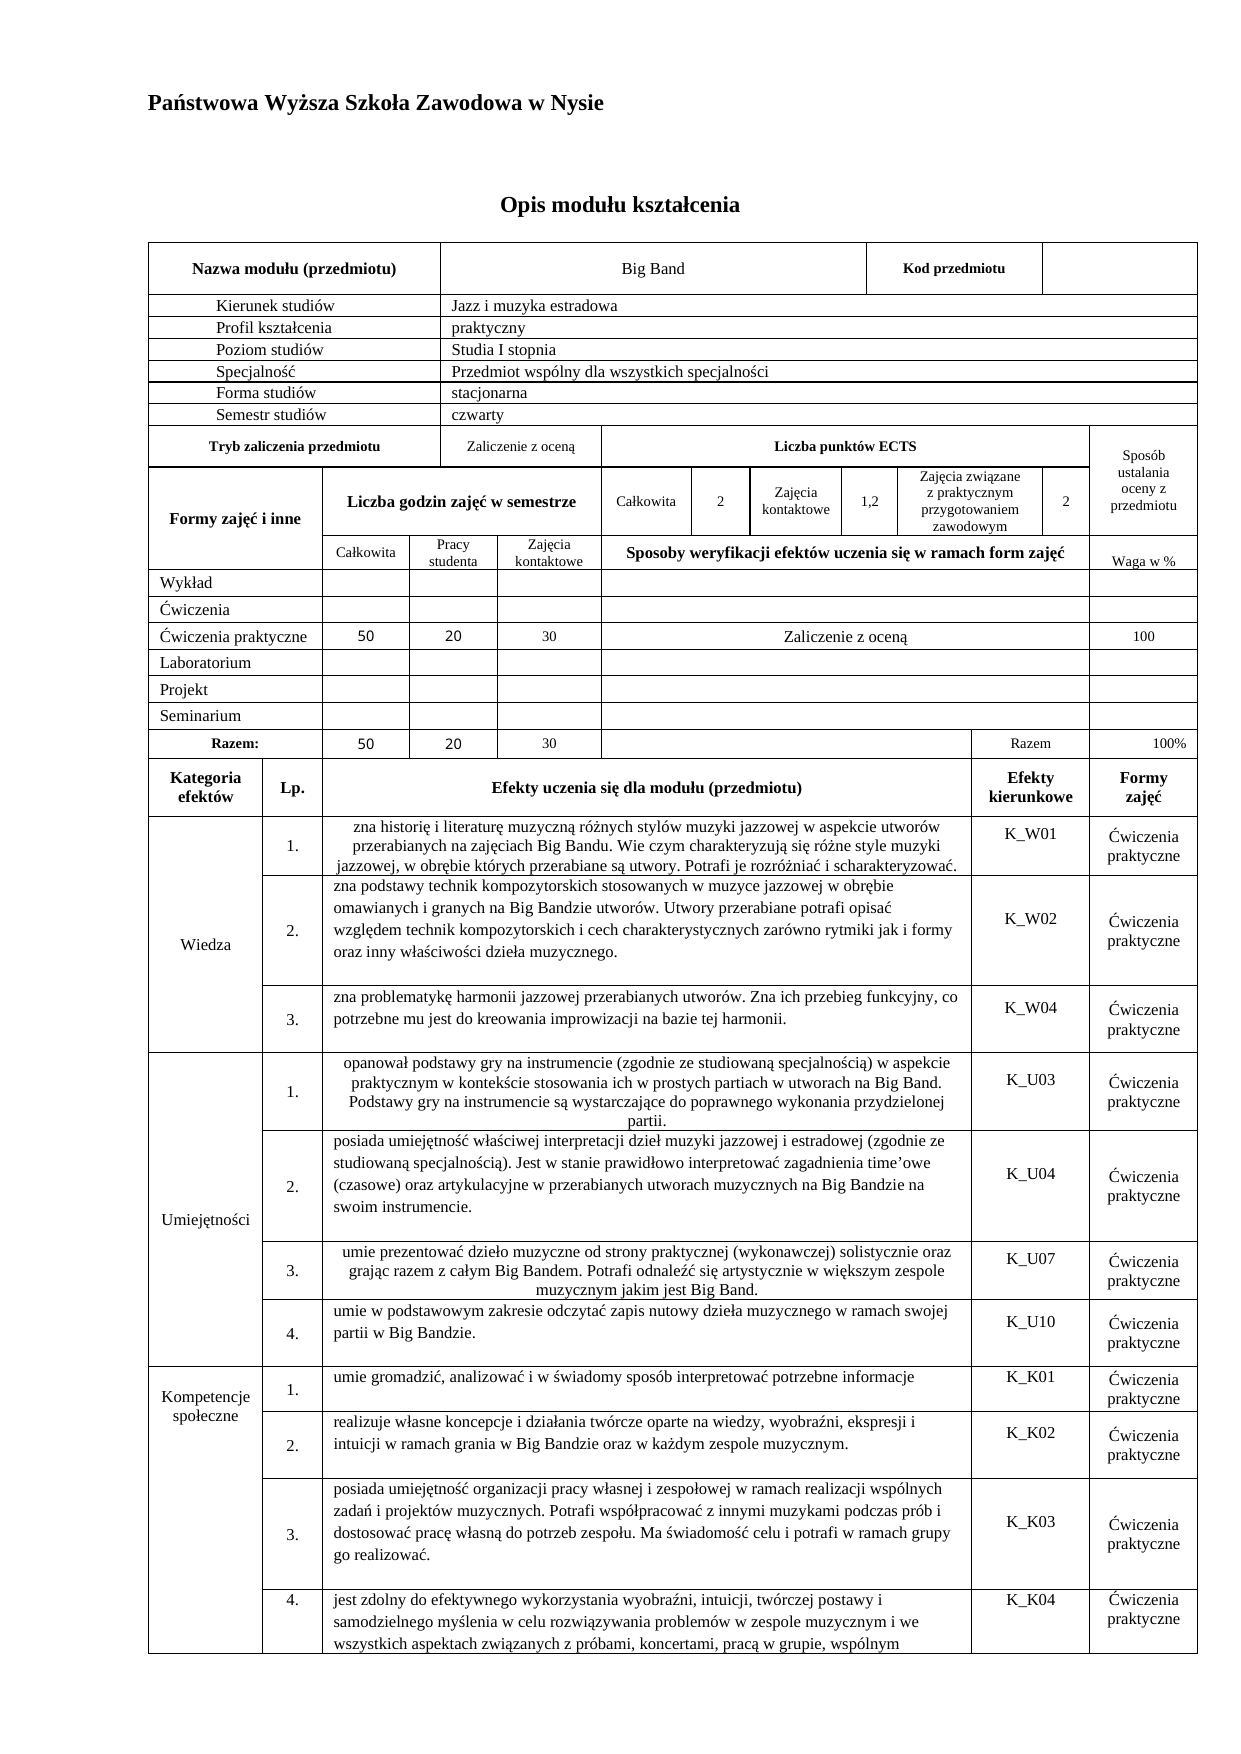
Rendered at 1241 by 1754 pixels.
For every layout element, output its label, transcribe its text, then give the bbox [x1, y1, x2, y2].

table_cell 100% [1090, 730, 1197, 757]
table_cell zna podstawy technik kompozytorskich stosowanych w muzyce jazzowej w obrębie omawianych i granych na Big Bandzie utworów. Utwory przerabiane potrafi opisać względem technik kompozytorskich i cech charakterystycznych zarówno rytmiki jak i formy oraz inny właściwości dzieła muzycznego. [323, 876, 971, 985]
table_cell K_W01 [972, 817, 1089, 874]
table_cell Sposoby weryfikacji efektów uczenia się w ramach form zajęć [602, 536, 1089, 569]
table_cell 1,2 [842, 468, 897, 534]
table_cell Specjalność [149, 361, 440, 381]
table_cell Ćwiczenia praktyczne [1090, 876, 1197, 985]
table_cell Ćwiczenia praktyczne [1090, 986, 1197, 1052]
table_cell Forma studiów [149, 383, 440, 403]
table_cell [323, 1590, 971, 1653]
table_cell 4. [263, 1300, 322, 1366]
table_cell Laboratorium [149, 650, 322, 675]
table_cell opanował podstawy gry na instrumencie (zgodnie ze studiowaną specjalnością) w aspekcie praktycznym w kontekście stosowania ich w prostych partiach w utworach na Big Band. Podstawy gry na instrumencie są wystarczające do poprawnego wykonania przydzielonej partii. [323, 1053, 971, 1130]
table_cell Ćwiczenia praktyczne [1090, 1242, 1197, 1299]
table_cell Ćwiczenia praktyczne [1090, 1412, 1197, 1478]
table_cell Umiejętności [149, 1053, 262, 1366]
table_cell 2. [263, 876, 322, 985]
table_cell Zaliczenie z oceną [602, 623, 1089, 649]
table_cell Pracy studenta [410, 536, 497, 569]
table_cell Razem: [149, 730, 322, 757]
table_cell 2. [263, 1131, 322, 1241]
table_cell Lp. [263, 759, 322, 816]
table_cell posiada umiejętność właściwej interpretacji dzieł muzyki jazzowej i estradowej (zgodnie ze studiowaną specjalnością). Jest w stanie prawidłowo interpretować zagadnienia time’owe (czasowe) oraz artykulacyjne w przerabianych utworach muzycznych na Big Bandzie na swoim instrumencie. [323, 1131, 971, 1241]
table_cell [602, 703, 1089, 728]
table_cell praktyczny [441, 317, 1197, 338]
table_cell [323, 650, 409, 675]
table_cell [1090, 597, 1197, 622]
table_cell K_U07 [972, 1242, 1089, 1299]
table_cell Zajęcia kontaktowe [751, 468, 841, 534]
table_cell Projekt [149, 676, 322, 702]
table_cell zna historię i literaturę muzyczną różnych stylów muzyki jazzowej w aspekcie utworów przerabianych na zajęciach Big Bandu. Wie czym charakteryzują się różne style muzyki jazzowej, w obrębie których przerabiane są utwory. Potrafi je rozróżniać i scharakteryzować. [323, 817, 971, 874]
table_cell Formy zajęć i inne [149, 468, 322, 569]
table_cell Zaliczenie z oceną [441, 426, 601, 466]
table_cell Ćwiczenia praktyczne [1090, 817, 1197, 874]
table_cell Ćwiczenia praktyczne [1090, 1479, 1197, 1589]
table_cell posiada umiejętność organizacji pracy własnej i zespołowej w ramach realizacji wspólnych zadań i projektów muzycznych. Potrafi współpracować z innymi muzykami podczas prób i dostosować pracę własną do potrzeb zespołu. Ma świadomość celu i potrafi w ramach grupy go realizować. [323, 1479, 971, 1589]
table_cell 1. [263, 817, 322, 874]
table_cell Efekty uczenia się dla modułu (przedmiotu) [323, 759, 971, 816]
table_cell Liczba godzin zajęć w semestrze [323, 468, 601, 534]
table_cell Ćwiczenia praktyczne [1090, 1367, 1197, 1411]
table_cell 20 [410, 730, 497, 757]
table_cell K_U03 [972, 1053, 1089, 1130]
table_cell Ćwiczenia praktyczne [149, 623, 322, 649]
table_cell 1. [263, 1367, 322, 1411]
table_cell 3. [263, 1242, 322, 1299]
table_cell [602, 676, 1089, 702]
table_cell zna problematykę harmonii jazzowej przerabianych utworów. Zna ich przebieg funkcyjny, co potrzebne mu jest do kreowania improwizacji na bazie tej harmonii. [323, 986, 971, 1052]
table_cell Zajęcia kontaktowe [498, 536, 601, 569]
table_cell 1. [263, 1053, 322, 1130]
table_cell K_K02 [972, 1412, 1089, 1478]
table_cell Jazz i muzyka estradowa [441, 295, 1197, 316]
table_cell 20 [410, 623, 497, 649]
table_cell Sposób ustalania oceny z przedmiotu [1090, 426, 1197, 534]
table_cell 100 [1090, 623, 1197, 649]
table_cell [323, 703, 409, 728]
table_cell Wiedza [149, 817, 262, 1052]
table_cell [410, 703, 497, 728]
table_cell [498, 570, 601, 596]
table_cell 2 [692, 468, 749, 534]
table_cell Ćwiczenia [149, 597, 322, 622]
table_header Kod przedmiotu [867, 243, 1042, 294]
table_cell K_K03 [972, 1479, 1089, 1589]
table_cell K_W04 [972, 986, 1089, 1052]
table_cell [602, 570, 1089, 596]
table_cell [1090, 676, 1197, 702]
text Opis modułu kształcenia [148, 191, 1092, 217]
table_cell Ćwiczenia praktyczne [1090, 1300, 1197, 1366]
table_cell [323, 676, 409, 702]
table_cell stacjonarna [441, 383, 1197, 403]
table_cell [410, 597, 497, 622]
table_cell Studia I stopnia [441, 339, 1197, 359]
table_cell 30 [498, 623, 601, 649]
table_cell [1090, 1590, 1197, 1653]
table_cell [1090, 570, 1197, 596]
table_header Big Band [441, 243, 866, 294]
table_cell [410, 676, 497, 702]
table_cell Formy zajęć [1090, 759, 1197, 816]
table_cell Profil kształcenia [149, 317, 440, 338]
table_cell [602, 730, 971, 757]
table_cell K_U04 [972, 1131, 1089, 1241]
table_cell K_K04 [972, 1590, 1089, 1653]
table_cell Ćwiczenia praktyczne [1090, 1131, 1197, 1241]
table_cell czwarty [441, 404, 1197, 425]
table_cell 3. [263, 986, 322, 1052]
table_cell 50 [323, 730, 409, 757]
table_cell 2 [1043, 468, 1089, 534]
table_cell Zajęcia związane z praktycznym przygotowaniem zawodowym [898, 468, 1042, 534]
table_cell umie w podstawowym zakresie odczytać zapis nutowy dzieła muzycznego w ramach swojej partii w Big Bandzie. [323, 1300, 971, 1366]
table_cell Razem [972, 730, 1089, 757]
table_cell Ćwiczenia praktyczne [1090, 1053, 1197, 1130]
table_cell Całkowita [602, 468, 691, 534]
table_cell Kompetencje społeczne [149, 1367, 262, 1653]
table_cell 3. [263, 1479, 322, 1589]
table_cell [323, 570, 409, 596]
table_cell 30 [498, 730, 601, 757]
table_cell Kierunek studiów [149, 295, 440, 316]
table_cell K_U10 [972, 1300, 1089, 1366]
table_cell Przedmiot wspólny dla wszystkich specjalności [441, 361, 1197, 381]
table_cell Poziom studiów [149, 339, 440, 359]
table_cell 4. [263, 1590, 322, 1653]
table_cell 50 [323, 623, 409, 649]
table_cell K_K01 [972, 1367, 1089, 1411]
table_cell [410, 570, 497, 596]
table_cell Liczba punktów ECTS [602, 426, 1089, 466]
table_cell Waga w % [1090, 536, 1197, 569]
text Państwowa Wyższa Szkoła Zawodowa w Nysie [148, 89, 1092, 115]
table_cell [498, 703, 601, 728]
table_cell [498, 650, 601, 675]
table_cell Efekty kierunkowe [972, 759, 1089, 816]
table_cell umie prezentować dzieło muzyczne od strony praktycznej (wykonawczej) solistycznie oraz grając razem z całym Big Bandem. Potrafi odnaleźć się artystycznie w większym zespole muzycznym jakim jest Big Band. [323, 1242, 971, 1299]
table_cell realizuje własne koncepcje i działania twórcze oparte na wiedzy, wyobraźni, ekspresji i intuicji w ramach grania w Big Bandzie oraz w każdym zespole muzycznym. [323, 1412, 971, 1478]
table_cell Tryb zaliczenia przedmiotu [149, 426, 440, 466]
table_cell Seminarium [149, 703, 322, 728]
table_cell [498, 676, 601, 702]
table_cell [602, 597, 1089, 622]
table_header [1043, 243, 1197, 294]
table_cell Kategoria efektów [149, 759, 262, 816]
table_cell [602, 650, 1089, 675]
table_header Nazwa modułu (przedmiotu) [149, 243, 440, 294]
table_cell umie gromadzić, analizować i w świadomy sposób interpretować potrzebne informacje [323, 1367, 971, 1411]
table_cell Semestr studiów [149, 404, 440, 425]
table_cell [1090, 703, 1197, 728]
table_cell [1090, 650, 1197, 675]
table_cell 2. [263, 1412, 322, 1478]
table_cell K_W02 [972, 876, 1089, 985]
table_cell Wykład [149, 570, 322, 596]
table_cell [410, 650, 497, 675]
table_cell Całkowita [323, 536, 409, 569]
table_cell [498, 597, 601, 622]
table_cell [323, 597, 409, 622]
